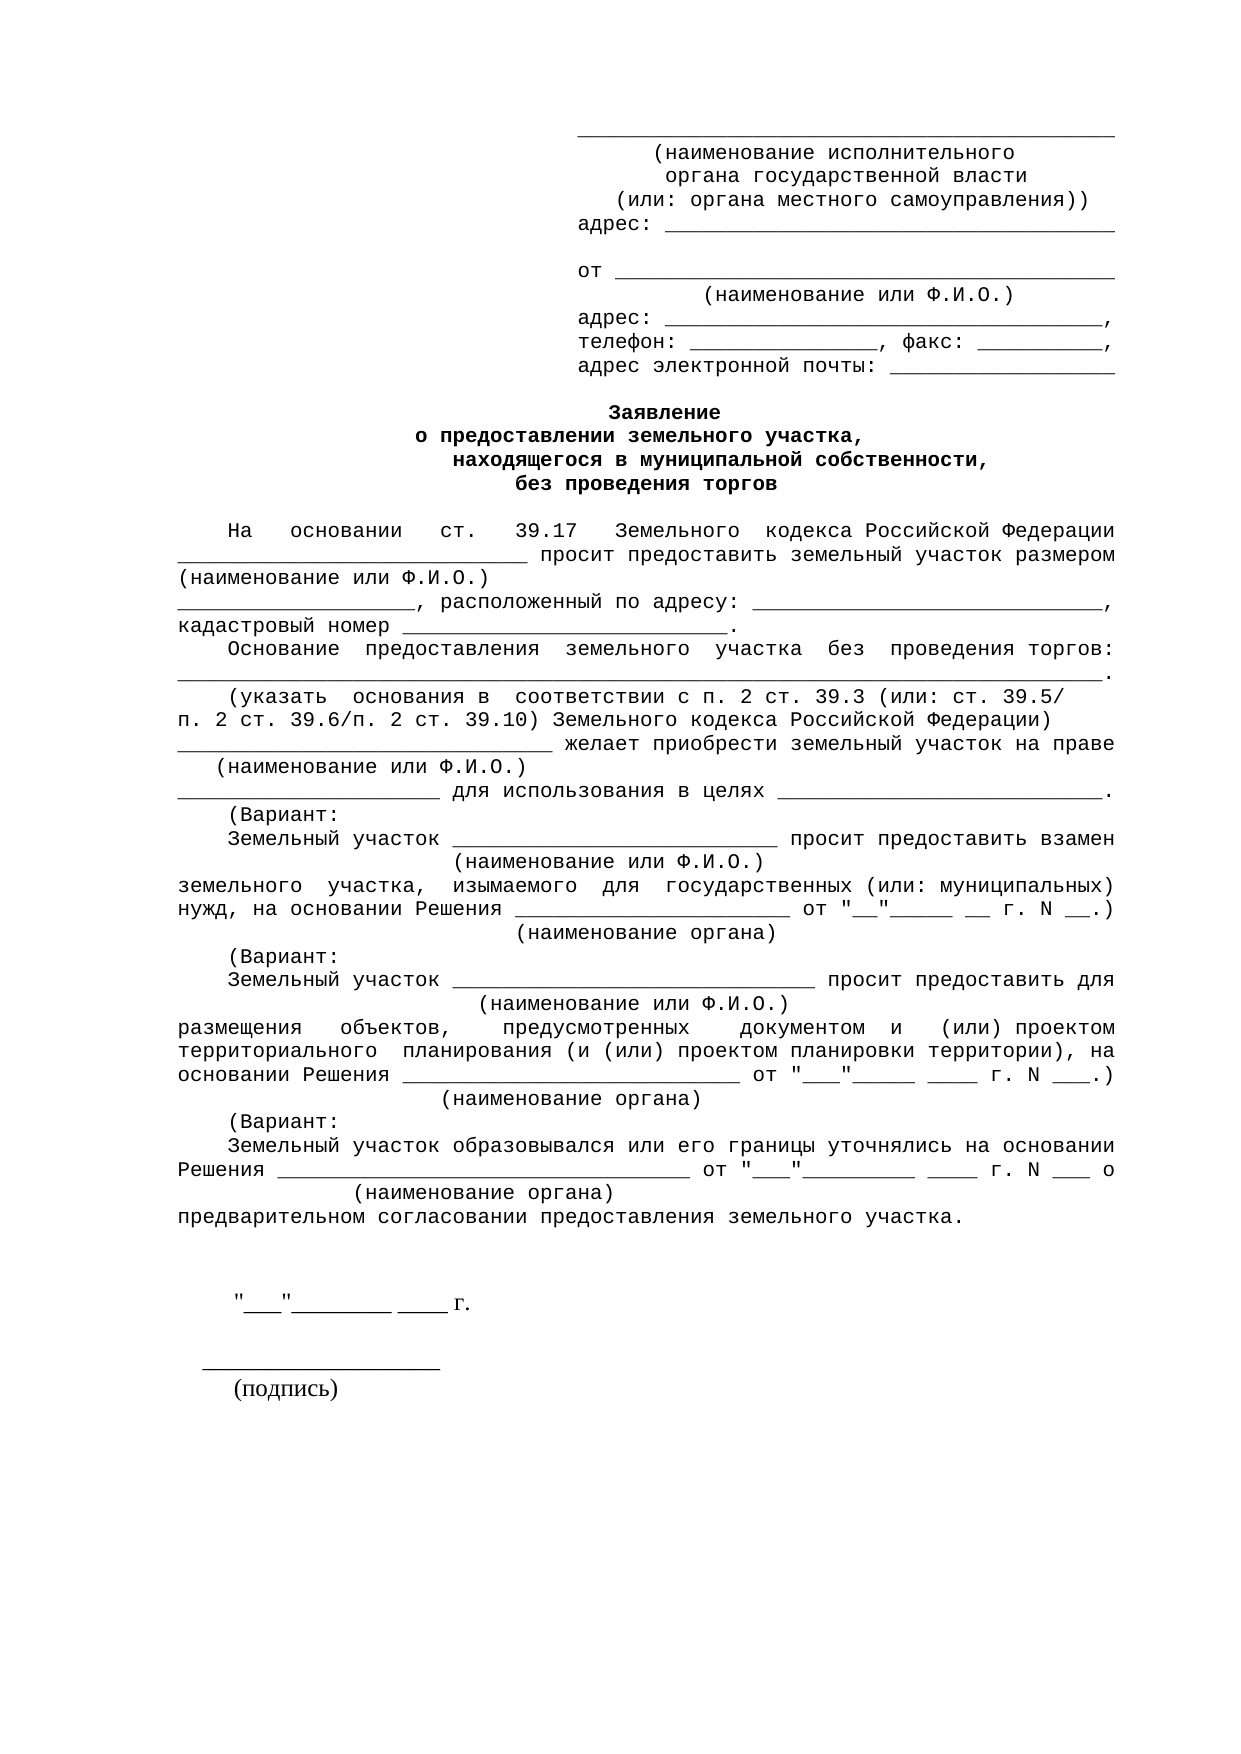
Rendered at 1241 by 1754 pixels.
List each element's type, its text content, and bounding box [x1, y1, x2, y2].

text п. 2 ст. 39.6/п. 2 ст. 39.10) Земельного кодекса Российской Федерации) [177, 709, 1152, 733]
text (наименование органа) [177, 922, 1152, 946]
text без проведения торгов [177, 473, 1152, 496]
text "___"________ ____ г. [177, 1287, 1152, 1316]
text находящегося в муниципальной собственности, [177, 449, 1152, 473]
text (Вариант: [177, 946, 1152, 969]
text Решения _________________________________ от "___"_________ ____ г. N ___ о [177, 1158, 1152, 1182]
text (или: органа местного самоуправления)) [177, 189, 1152, 213]
text Земельный участок __________________________ просит предоставить взамен [177, 827, 1152, 851]
text ___________________________________________ [177, 118, 1152, 142]
text земельного участка, изымаемого для государственных (или: муниципальных) [177, 875, 1152, 898]
text __________________________________________________________________________. [177, 662, 1152, 686]
text Земельный участок образовывался или его границы уточнялись на основании [177, 1135, 1152, 1158]
text (наименование или Ф.И.О.) [177, 567, 1152, 591]
text кадастровый номер __________________________. [177, 615, 1152, 638]
text от ________________________________________ [177, 260, 1152, 284]
text ___________________ [177, 1344, 1152, 1373]
text основании Решения ___________________________ от "___"_____ ____ г. N ___.) [177, 1064, 1152, 1088]
text (наименование исполнительного [177, 142, 1152, 165]
text Заявление [177, 402, 1152, 426]
text нужд, на основании Решения ______________________ от "__"_____ __ г. N __.) [177, 898, 1152, 922]
text (указать основания в соответствии с п. 2 ст. 39.3 (или: ст. 39.5/ [177, 686, 1152, 709]
text _____________________ для использования в целях __________________________. [177, 780, 1152, 804]
text (наименование органа) [177, 1182, 1152, 1206]
text органа государственной власти [177, 165, 1152, 189]
text адрес электронной почты: __________________ [177, 354, 1152, 378]
text (наименование или Ф.И.О.) [177, 284, 1152, 307]
text (Вариант: [177, 1111, 1152, 1135]
text Земельный участок _____________________________ просит предоставить для [177, 969, 1152, 993]
text (наименование или Ф.И.О.) [177, 993, 1152, 1017]
text (подпись) [177, 1373, 1152, 1402]
text предварительном согласовании предоставления земельного участка. [177, 1206, 1152, 1229]
text адрес: ____________________________________ [177, 213, 1152, 236]
text ____________________________ просит предоставить земельный участок размером [177, 544, 1152, 567]
text ______________________________ желает приобрести земельный участок на праве [177, 733, 1152, 757]
text (наименование органа) [177, 1088, 1152, 1111]
text телефон: _______________, факс: __________, [177, 331, 1152, 354]
text (наименование или Ф.И.О.) [177, 851, 1152, 875]
text (наименование или Ф.И.О.) [177, 757, 1152, 780]
text размещения объектов, предусмотренных документом и (или) проектом [177, 1017, 1152, 1040]
text (Вариант: [177, 804, 1152, 827]
text На основании ст. 39.17 Земельного кодекса Российской Федерации [177, 520, 1152, 544]
text ___________________, расположенный по адресу: ____________________________, [177, 591, 1152, 615]
text Основание предоставления земельного участка без проведения торгов: [177, 638, 1152, 662]
text территориального планирования (и (или) проектом планировки территории), на [177, 1040, 1152, 1064]
text о предоставлении земельного участка, [177, 426, 1152, 449]
text адрес: ___________________________________, [177, 307, 1152, 331]
